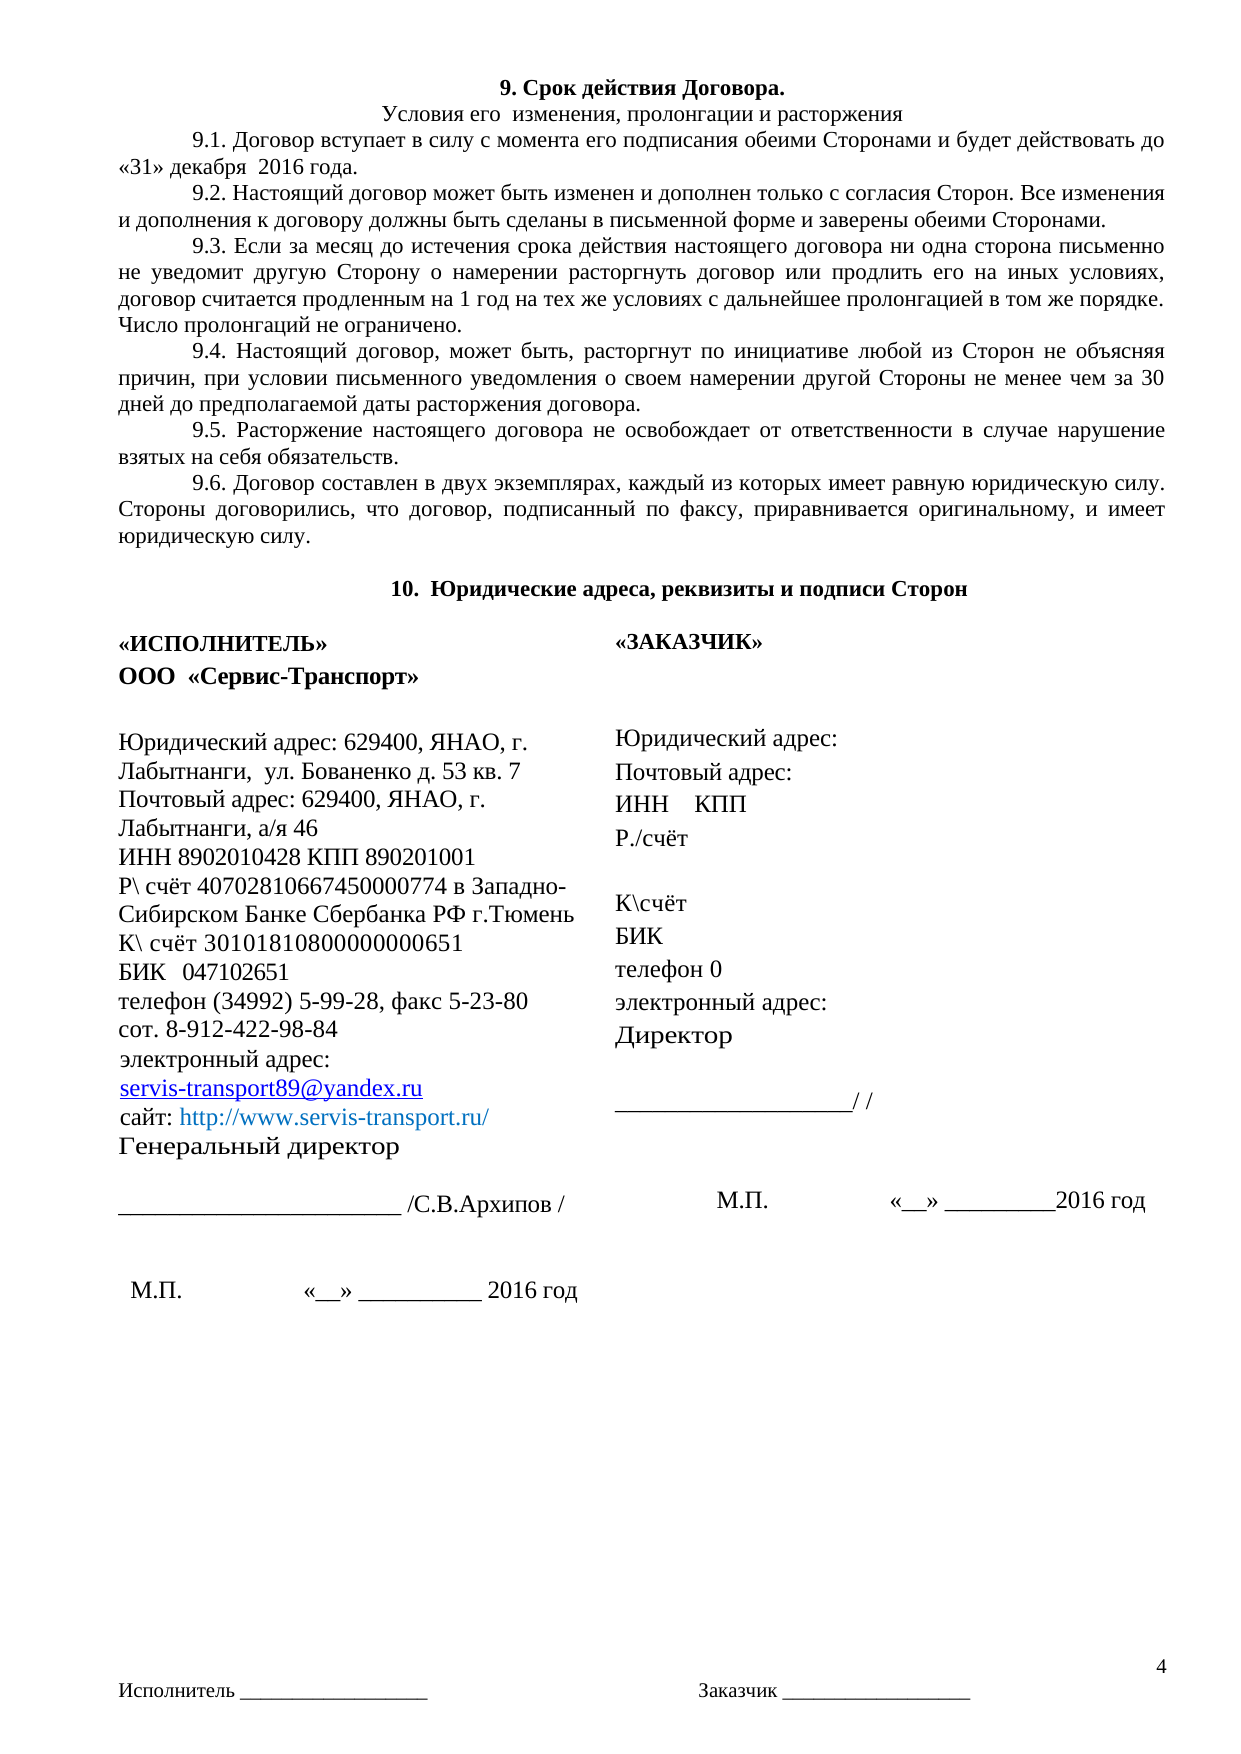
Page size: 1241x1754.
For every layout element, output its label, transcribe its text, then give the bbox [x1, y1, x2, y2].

text 9.4. Настоящий договор, может быть, расторгнут по инициативе любой из Сторон не объясняя причин, при условии письменного уведомления о своем намерении другой Стороны не менее чем за 30 дней до предполагаемой даты расторжения договора. [118, 337, 1167, 416]
text 9.2. Настоящий договор может быть изменен и дополнен только с согласия Сторон. Все изменения и дополнения к договору должны быть сделаны в письменной форме и заверены обеими Сторонами. [118, 179, 1167, 232]
text 9. Срок действия Договора. [118, 74, 1167, 100]
table_header «ИСПОЛНИТЕЛЬ» ООО «Сервис-Транспорт» Юридический адрес: 629400, ЯНАО, г. Лабытнанги, ул. Бованенко д. 53 кв. 7 Почтовый адрес: 629400, ЯНАО, г. Лабытнанги, а/я 46 ИНН 8902010428 КПП 890201001 Р\ счёт 40702810667450000774 в Западно-Сибирском Банке Сбербанка РФ г.Тюмень К\ счёт 30101810800000000651 БИК 047102651 телефон (34992) 5-99-28, факс 5-23-80 сот. 8-912-422-98-84 электронный адрес: servis-transport89@yandex.ru сайт: http://www.servis-transport.ru/ Генеральный директор _______________________ /С.В.Архипов / М.П. «__» __________ 2016 год [107, 628, 604, 1304]
text 9.5. Расторжение настоящего договора не освобождает от ответственности в случае нарушение взятых на себя обязательств. [118, 416, 1167, 469]
text 9.1. Договор вступает в силу с момента его подписания обеими Сторонами и будет действовать до «31» декабря 2016 года. [118, 127, 1167, 179]
table_header «ЗАКАЗЧИК» Юридический адрес: Почтовый адрес: ИНН КПП Р./счёт К\счёт БИК телефон 0 электронный адрес: Директор ___________________/ / М.П. «__» _________2016 год [604, 628, 1178, 1304]
text Условия его изменения, пролонгации и расторжения [118, 100, 1167, 127]
text 9.3. Если за месяц до истечения срока действия настоящего договора ни одна сторона письменно не уведомит другую Сторону о намерении расторгнуть договор или продлить его на иных условиях, договор считается продленным на 1 год на тех же условиях с дальнейшее пролонгацией в том же порядке. Число пролонгаций не ограничено. [118, 232, 1167, 337]
text 9.6. Договор составлен в двух экземплярах, каждый из которых имеет равную юридическую силу. Стороны договорились, что договор, подписанный по факсу, приравнивается оригинальному, и имеет юридическую силу. [118, 469, 1167, 548]
text 10. Юридические адреса, реквизиты и подписи Сторон [118, 574, 1167, 601]
